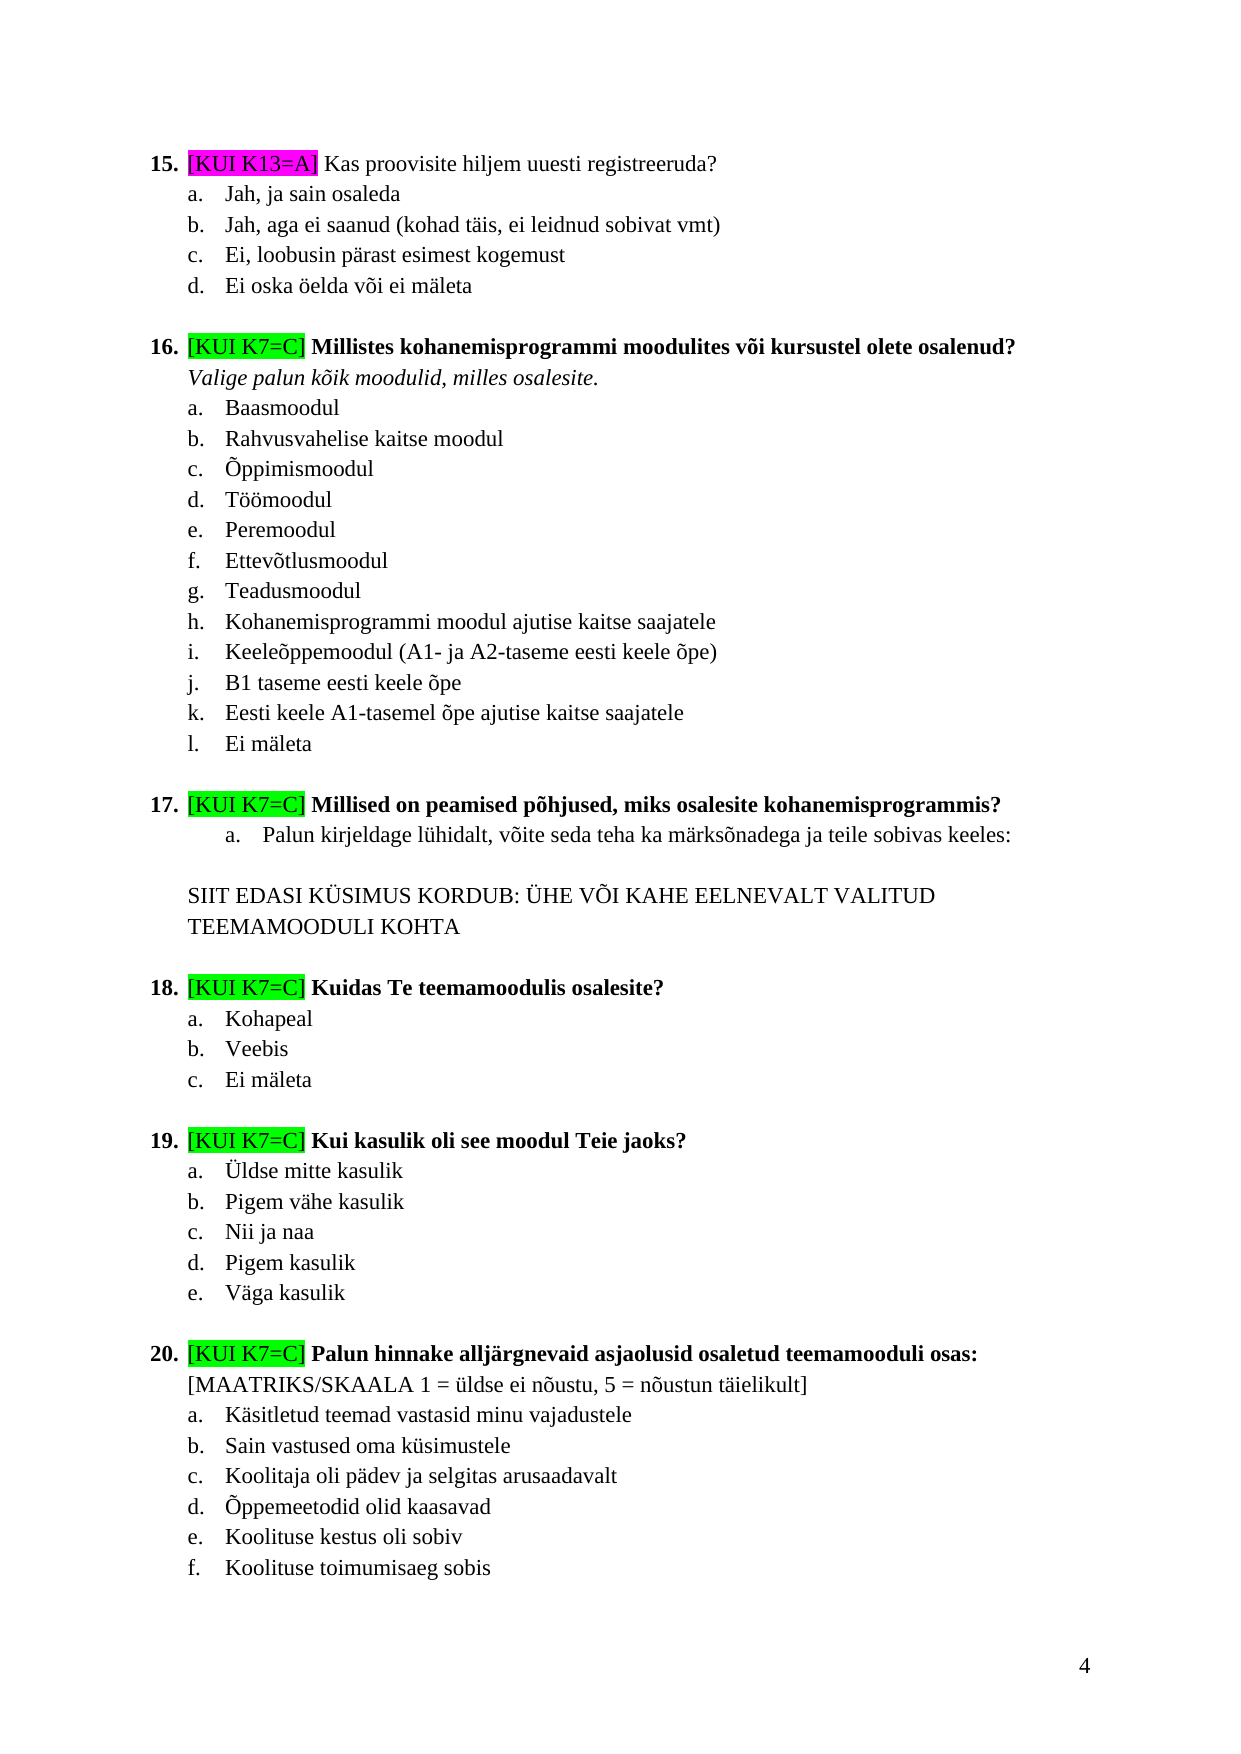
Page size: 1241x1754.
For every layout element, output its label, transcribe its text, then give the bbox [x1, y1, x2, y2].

list Õppimismoodul [187, 455, 1090, 482]
list [KUI K7=C] Millised on peamised põhjused, miks osalesite kohanemisprogrammis? [305, 791, 1090, 817]
list Ei mäleta [187, 1066, 1090, 1092]
list Ettevõtlusmoodul [187, 547, 1090, 573]
list Koolituse toimumisaeg sobis [187, 1554, 1090, 1580]
list [KUI K7=C] Kui kasulik oli see moodul Teie jaoks? [305, 1127, 1090, 1153]
list Keeleõppemoodul (A1- ja A2-taseme eesti keele õpe) [187, 638, 1090, 665]
list Üldse mitte kasulik [187, 1157, 1090, 1183]
list Jah, aga ei saanud (kohad täis, ei leidnud sobivat vmt) [187, 211, 1090, 237]
list Käsitletud teemad vastasid minu vajadustele [187, 1401, 1090, 1428]
list B1 taseme eesti keele õpe [187, 669, 1090, 695]
list [MAATRIKS/SKAALA 1 = üldse ei nõustu, 5 = nõustun täielikult] [187, 1371, 1090, 1397]
list Nii ja naa [187, 1218, 1090, 1244]
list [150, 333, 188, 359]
list Kohapeal [187, 1004, 1090, 1031]
list Koolituse kestus oli sobiv [187, 1523, 1090, 1550]
list Palun kirjeldage lühidalt, võite seda teha ka märksõnadega ja teile sobivas keeles: [225, 821, 1090, 848]
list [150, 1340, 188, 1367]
list Pigem kasulik [187, 1249, 1090, 1275]
list Sain vastused oma küsimustele [187, 1432, 1090, 1458]
list [KUI K7=C] Millistes kohanemisprogrammi moodulites või kursustel olete osalenud? [305, 333, 1090, 359]
list Õppemeetodid olid kaasavad [187, 1493, 1090, 1519]
list Eesti keele A1-tasemel õpe ajutise kaitse saajatele [187, 699, 1090, 726]
list Kohanemisprogrammi moodul ajutise kaitse saajatele [187, 608, 1090, 634]
list Veebis [187, 1035, 1090, 1061]
list Koolitaja oli pädev ja selgitas arusaadavalt [187, 1462, 1090, 1489]
list Teadusmoodul [187, 577, 1090, 604]
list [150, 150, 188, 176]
list Pigem vähe kasulik [187, 1188, 1090, 1214]
list SIIT EDASI KÜSIMUS KORDUB: ÜHE VÕI KAHE EELNEVALT VALITUD TEEMAMOODULI KOHTA [187, 882, 1090, 939]
list Valige palun kõik moodulid, milles osalesite. [187, 364, 1090, 390]
list [KUI K7=C] Kuidas Te teemamoodulis osalesite? [305, 974, 1090, 1000]
list Töömoodul [187, 486, 1090, 512]
list Ei oska öelda või ei mäleta [187, 272, 1090, 298]
list Jah, ja sain osaleda [187, 181, 1090, 207]
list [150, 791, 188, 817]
list Ei, loobusin pärast esimest kogemust [187, 242, 1090, 268]
list [KUI K7=C] Palun hinnake alljärgnevaid asjaolusid osaletud teemamooduli osas: [305, 1340, 1090, 1367]
list [KUI K13=A] Kas proovisite hiljem uuesti registreeruda? [318, 150, 1090, 176]
list Ei mäleta [187, 730, 1090, 756]
list Peremoodul [187, 516, 1090, 543]
list Väga kasulik [187, 1279, 1090, 1306]
list Rahvusvahelise kaitse moodul [187, 425, 1090, 451]
list Baasmoodul [187, 394, 1090, 421]
